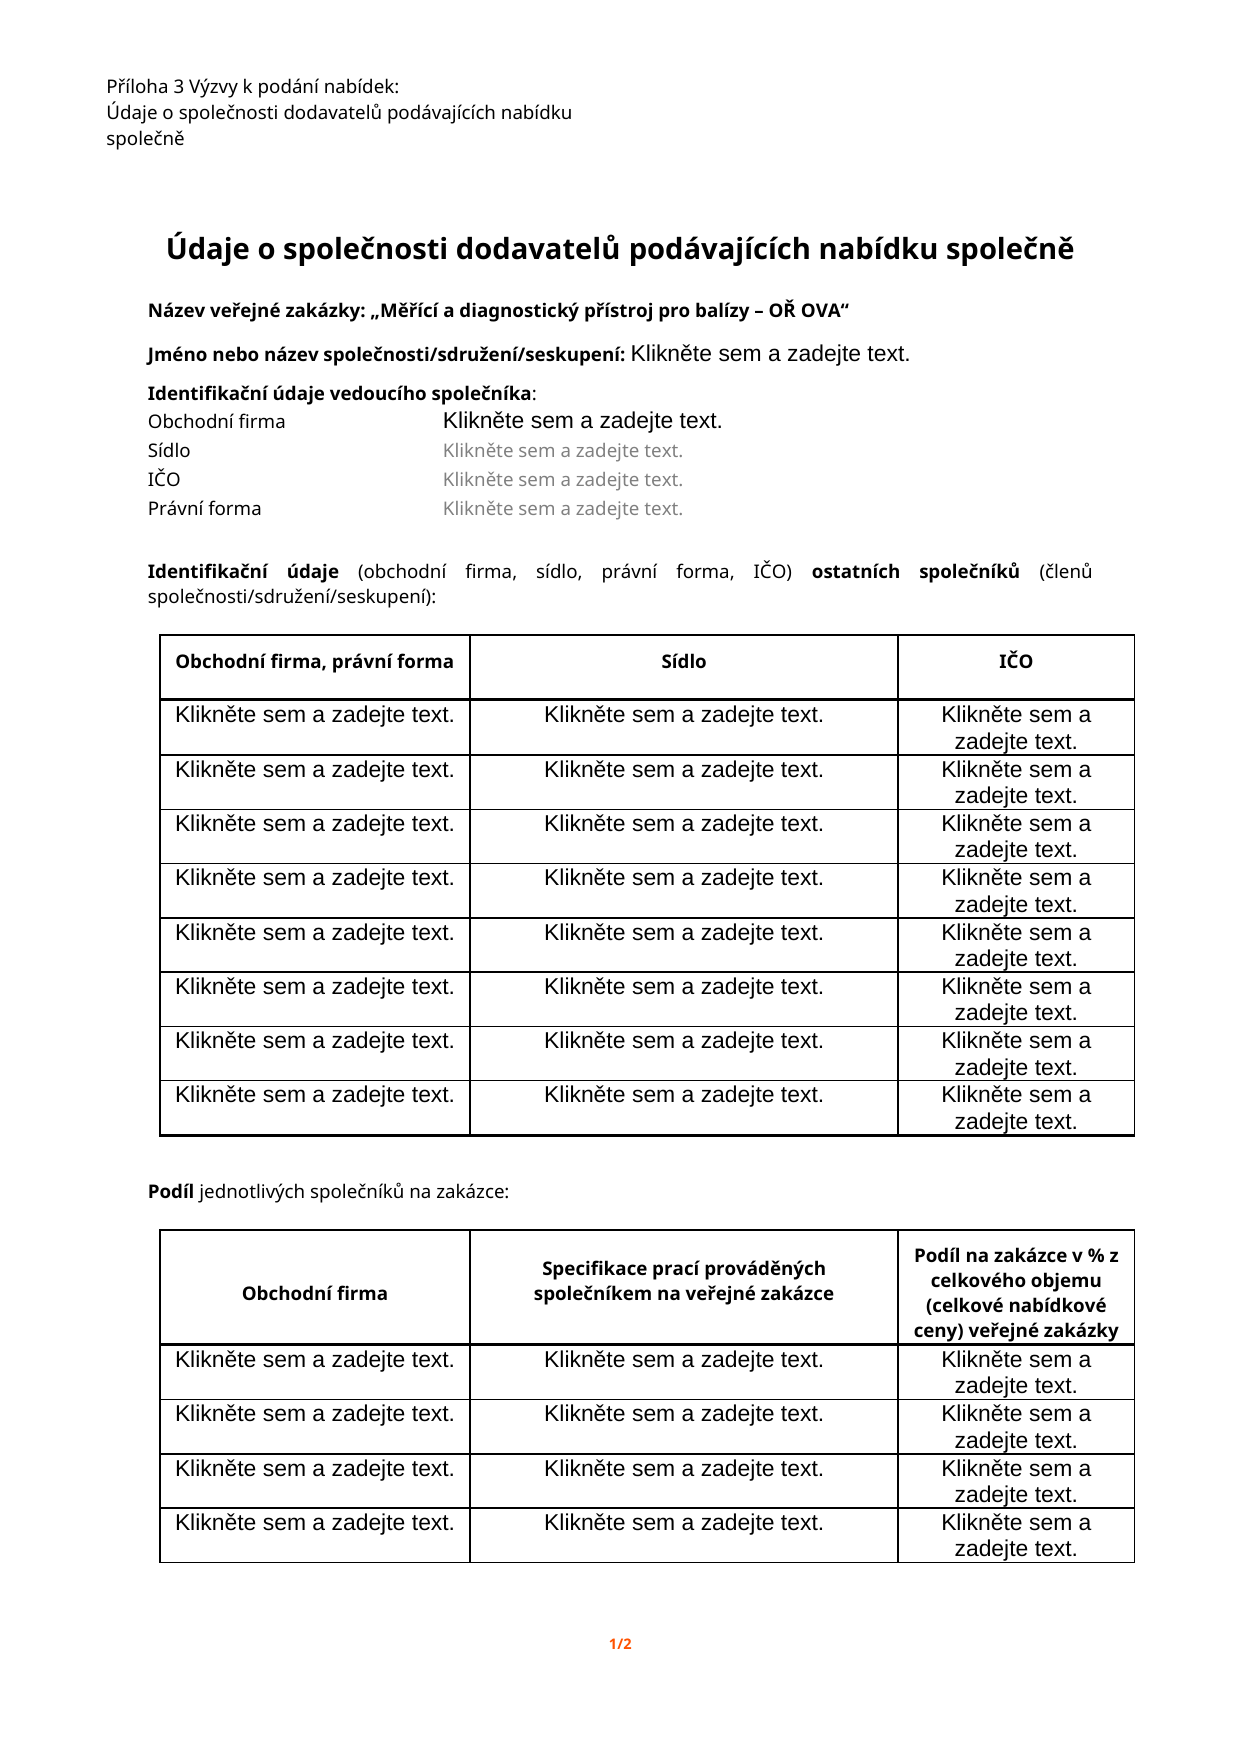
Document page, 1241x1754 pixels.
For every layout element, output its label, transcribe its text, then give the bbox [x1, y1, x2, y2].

table_header Specifikace prací prováděných společníkem na veřejné zakázce [471, 1231, 897, 1343]
table_header Obchodní firma, právní forma [161, 636, 469, 698]
table_header Sídlo [471, 636, 897, 698]
text Jméno nebo název společnosti/sdružení/seskupení: [148, 336, 1093, 367]
text Název veřejné zakázky: „Měřící a diagnostický přístroj pro balízy – OŘ OVA“ [148, 293, 1093, 324]
title Údaje o společnosti dodavatelů podávajících nabídku společně [148, 228, 1093, 268]
text Obchodní firma [148, 405, 1093, 434]
table_header Obchodní firma [161, 1231, 469, 1343]
text Identifikační údaje (obchodní firma, sídlo, právní forma, IČO) ostatních společníků (členů společnosti/sdružení/seskupení): [148, 559, 1093, 609]
text Sídlo [148, 434, 1093, 463]
text Právní forma [148, 492, 1093, 521]
text Podíl jednotlivých společníků na zakázce: [148, 1179, 1093, 1229]
table_header IČO [899, 636, 1134, 698]
text Identifikační údaje vedoucího společníka: [148, 380, 1093, 405]
text IČO [148, 463, 1093, 492]
table_header Podíl na zakázce v % z celkového objemu (celkové nabídkové ceny) veřejné zakázky [899, 1231, 1134, 1343]
